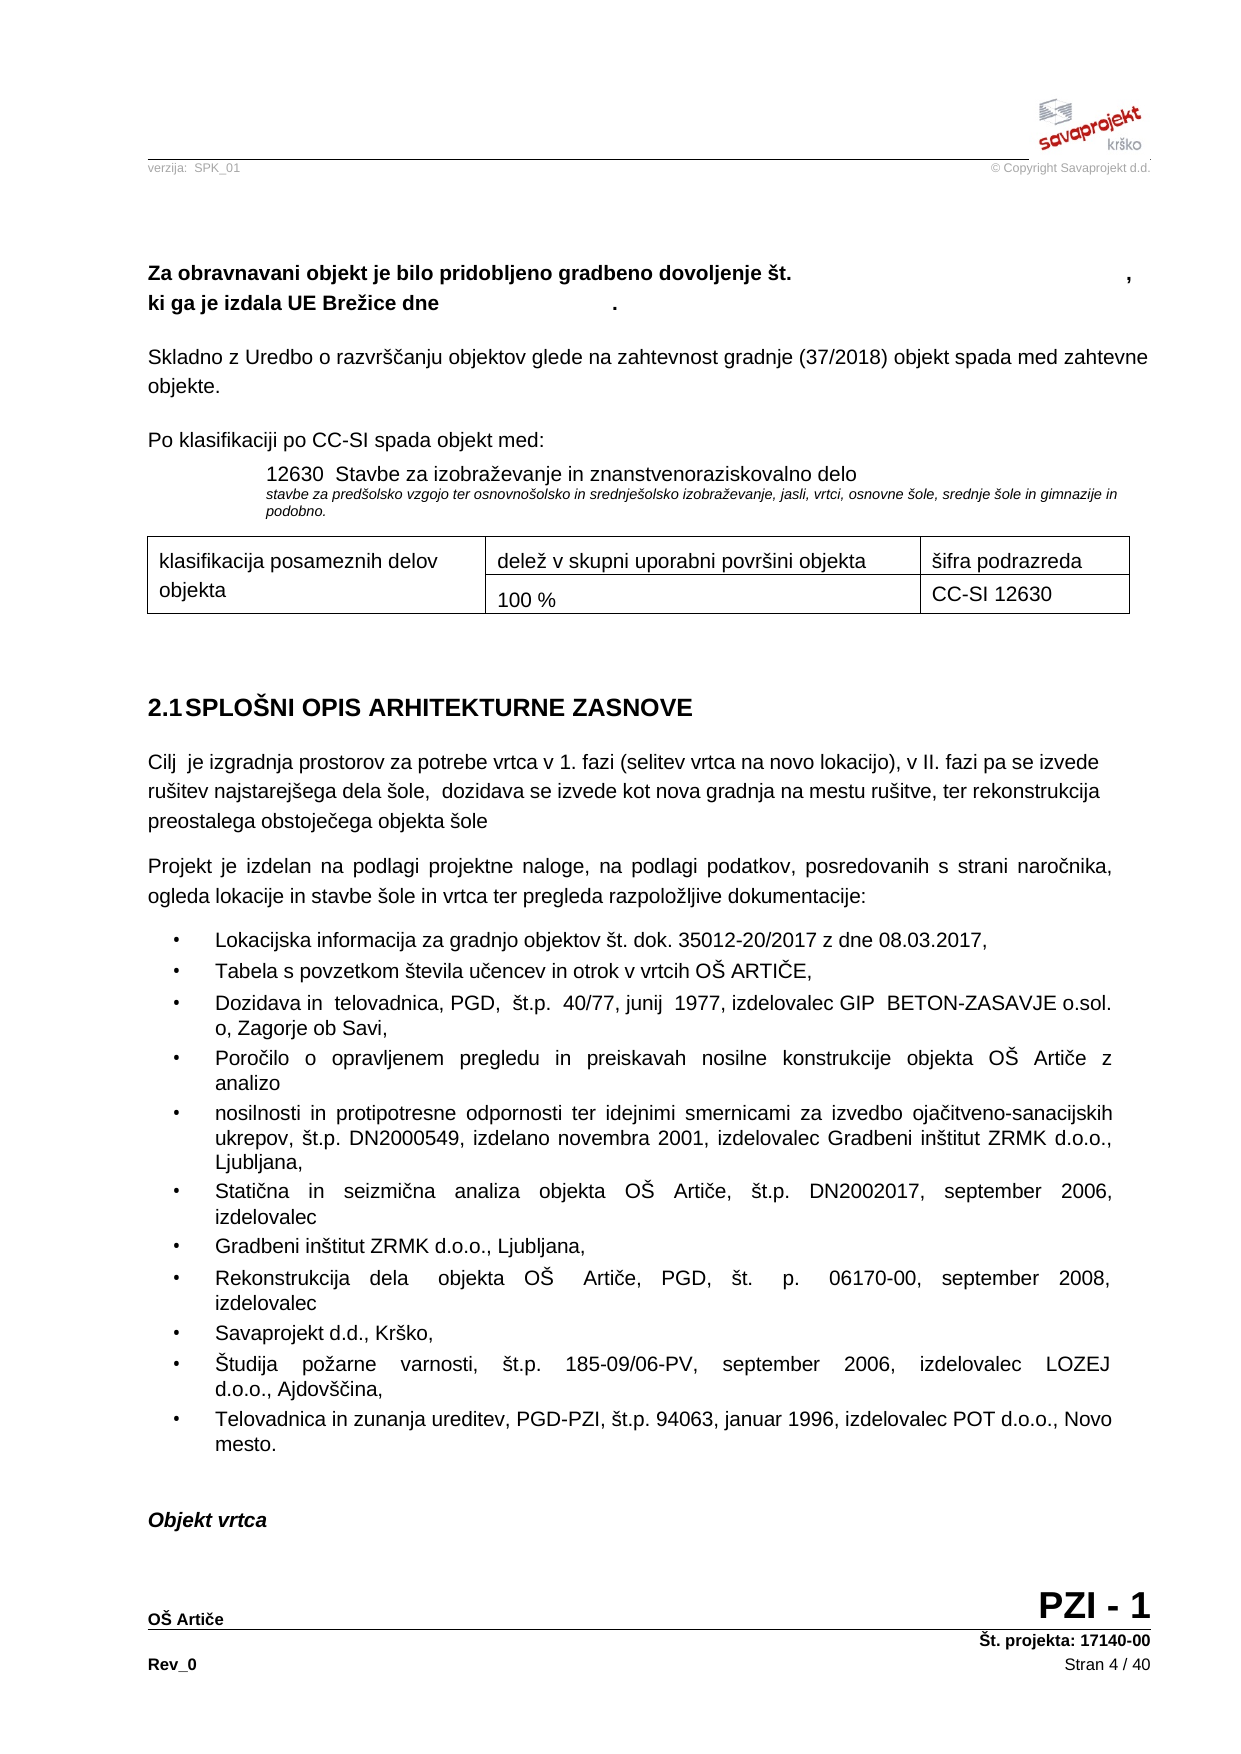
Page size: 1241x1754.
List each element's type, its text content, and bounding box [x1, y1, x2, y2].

list Rekonstrukcija dela objekta OŠ Artiče, PGD, št. p. 06170-00, september 2008, izdelovalec [172, 1263, 1113, 1315]
list Savaprojekt d.d., Krško, [172, 1318, 1113, 1346]
text Za obravnavani objekt je bilo pridobljeno gradbeno dovoljenje št. , ki ga je izdala UE Brežice dne . [148, 257, 1152, 316]
text SPLOŠNI OPIS ARHITEKTURNE ZASNOVE [148, 693, 1152, 721]
table_header šifra podrazreda [921, 537, 1129, 574]
list Tabela s povzetkom števila učencev in otrok v vrtcih OŠ ARTIČE, [172, 957, 1113, 985]
table_header klasifikacija posameznih delov objekta [148, 537, 485, 613]
table_cell 100 % [486, 575, 920, 613]
text Skladno z Uredbo o razvrščanju objektov glede na zahtevnost gradnje (37/2018) objekt spada med zahtevne objekte. [148, 341, 1152, 399]
list stavbe za predšolsko vzgojo ter osnovnošolsko in srednješolsko izobraževanje, jasli, vrtci, osnovne šole, srednje šole in gimnazije in podobno. [266, 486, 1152, 519]
list Telovadnica in zunanja ureditev, PGD-PZI, št.p. 94063, januar 1996, izdelovalec POT d.o.o., Novo mesto. [172, 1404, 1113, 1456]
list Statična in seizmična analiza objekta OŠ Artiče, št.p. DN2002017, september 2006, izdelovalec [172, 1177, 1113, 1229]
list Lokacijska informacija za gradnjo objektov št. dok. 35012-20/2017 z dne 08.03.2017, [172, 926, 1113, 954]
table_header delež v skupni uporabni površini objekta [486, 537, 920, 574]
picture [1029, 88, 1151, 160]
text Projekt je izdelan na podlagi projektne naloge, na podlagi podatkov, posredovanih s strani naročnika, ogleda lokacije in stavbe šole in vrtca ter pregleda razpoložljive dokumentacije: [148, 851, 1113, 909]
text Po klasifikaciji po CC-SI spada objekt med: [148, 424, 1152, 453]
list nosilnosti in protipotresne odpornosti ter idejnimi smernicami za izvedbo ojačitveno-sanacijskih ukrepov, št.p. DN2000549, izdelano novembra 2001, izdelovalec Gradbeni inštitut ZRMK d.o.o., Ljubljana, [172, 1098, 1113, 1174]
text 12630 Stavbe za izobraževanje in znanstvenoraziskovalno delo [266, 462, 1152, 486]
list Študija požarne varnosti, št.p. 185-09/06-PV, september 2006, izdelovalec LOZEJ d.o.o., Ajdovščina, [172, 1349, 1113, 1401]
text Objekt vrtca [148, 1504, 1113, 1534]
list Dozidava in telovadnica, PGD, št.p. 40/77, junij 1977, izdelovalec GIP BETON-ZASAVJE o.sol. o, Zagorje ob Savi, [172, 988, 1113, 1040]
list Poročilo o opravljenem pregledu in preiskavah nosilne konstrukcije objekta OŠ Artiče z analizo [172, 1043, 1113, 1095]
text Cilj je izgradnja prostorov za potrebe vrtca v 1. fazi (selitev vrtca na novo lokacijo), v II. fazi pa se izvede rušitev najstarejšega dela šole, dozidava se izvede kot nova gradnja na mestu rušitve, ter rekonstrukcija preostalega obstoječega objekta šole [148, 746, 1152, 834]
list Gradbeni inštitut ZRMK d.o.o., Ljubljana, [172, 1232, 1113, 1260]
table_cell CC-SI 12630 [921, 575, 1129, 613]
